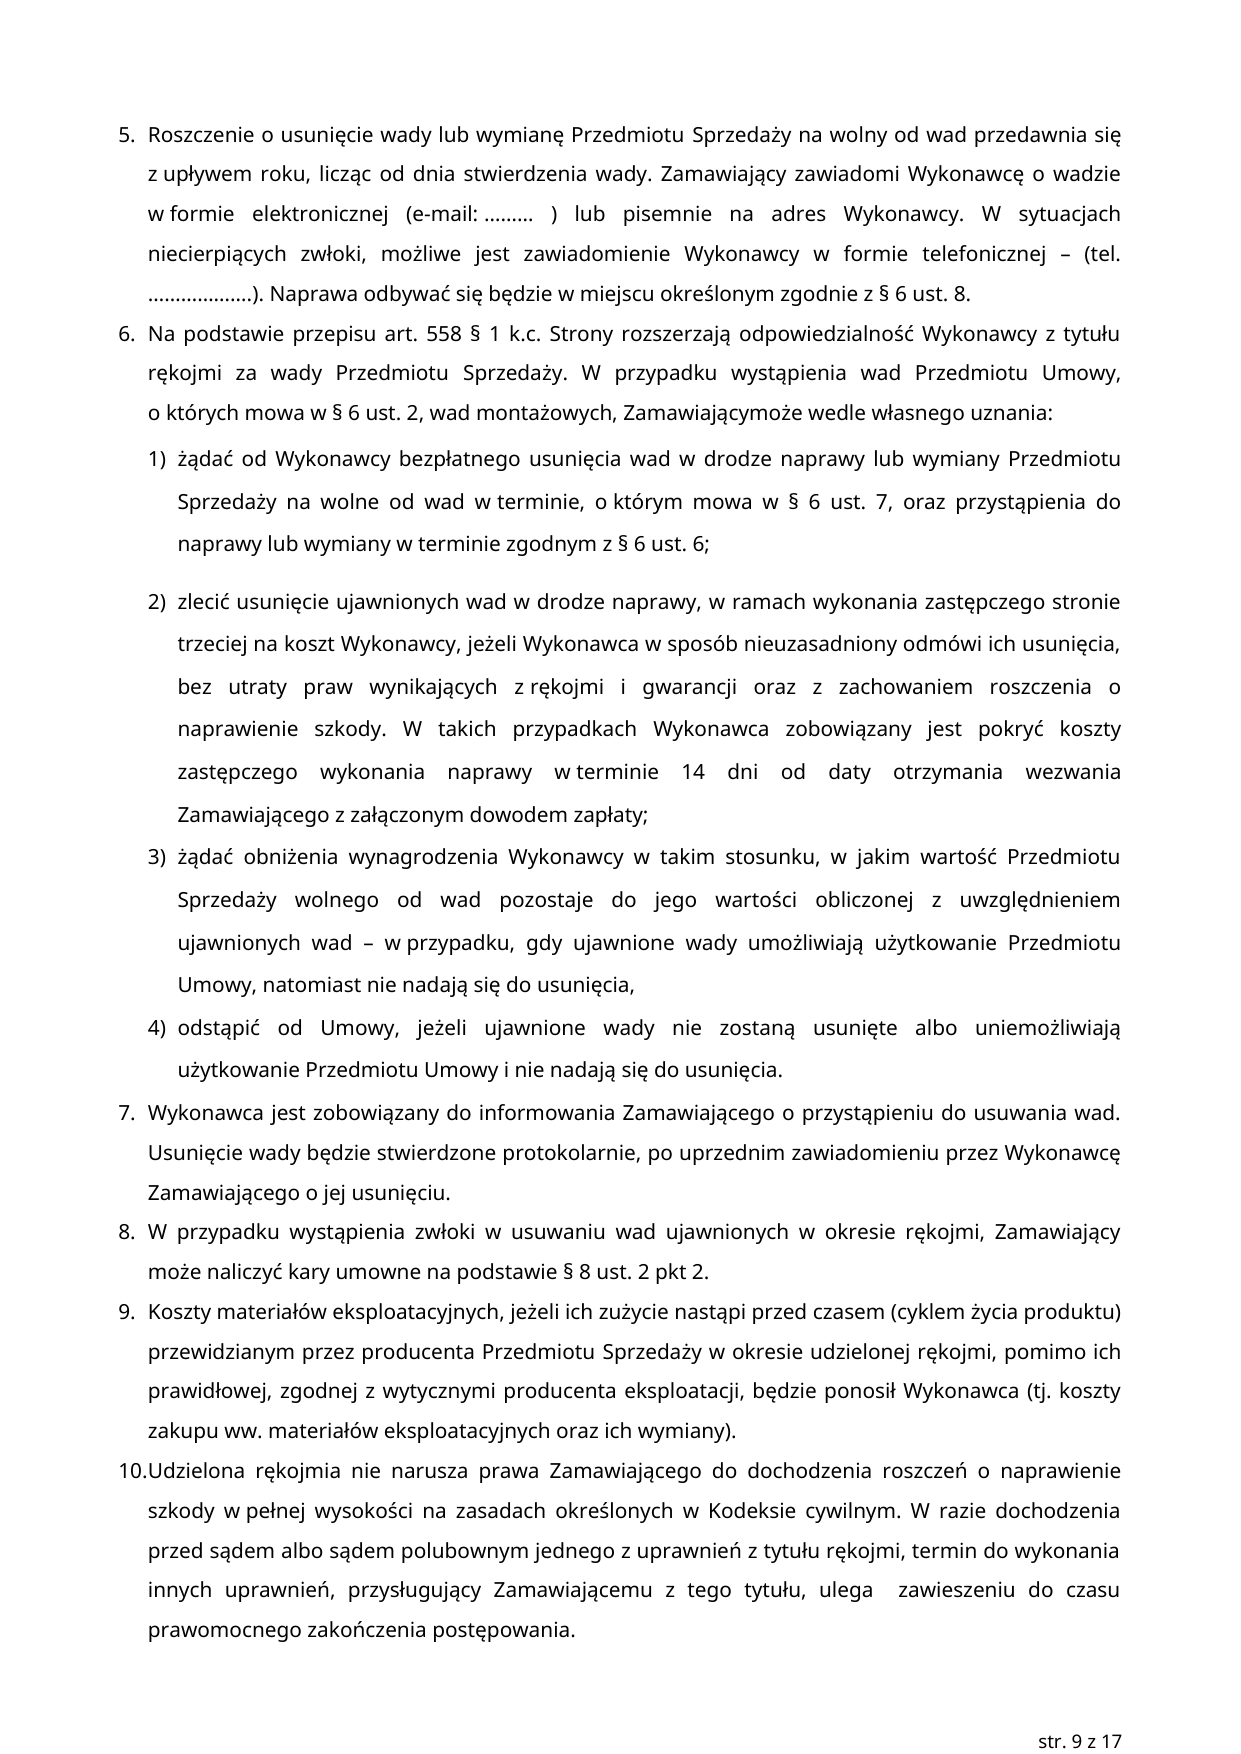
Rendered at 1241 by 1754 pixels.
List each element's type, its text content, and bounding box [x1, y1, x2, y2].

list W przypadku wystąpienia zwłoki w usuwaniu wad ujawnionych w okresie rękojmi, Zamawiający może naliczyć kary umowne na podstawie § 8 ust. 2 pkt 2. [118, 1217, 1122, 1286]
list odstąpić od Umowy, jeżeli ujawnione wady nie zostaną usunięte albo uniemożliwiają użytkowanie Przedmiotu Umowy i nie nadają się do usunięcia. [148, 1013, 1122, 1084]
list Udzielona rękojmia nie narusza prawa Zamawiającego do dochodzenia roszczeń o naprawienie szkody w pełnej wysokości na zasadach określonych w Kodeksie cywilnym. W razie dochodzenia przed sądem albo sądem polubownym jednego z uprawnień z tytułu rękojmi, termin do wykonania innych uprawnień, przysługujący Zamawiającemu z tego tytułu, ulega zawieszeniu do czasu prawomocnego zakończenia postępowania. [118, 1456, 1122, 1644]
list Wykonawca jest zobowiązany do informowania Zamawiającego o przystąpieniu do usuwania wad. Usunięcie wady będzie stwierdzone protokolarnie, po uprzednim zawiadomieniu przez Wykonawcę Zamawiającego o jej usunięciu. [118, 1098, 1122, 1206]
list Koszty materiałów eksploatacyjnych, jeżeli ich zużycie nastąpi przed czasem (cyklem życia produktu) przewidzianym przez producenta Przedmiotu Sprzedaży w okresie udzielonej rękojmi, pomimo ich prawidłowej, zgodnej z wytycznymi producenta eksploatacji, będzie ponosił Wykonawca (tj. koszty zakupu ww. materiałów eksploatacyjnych oraz ich wymiany). [118, 1297, 1122, 1445]
list żądać obniżenia wynagrodzenia Wykonawcy w takim stosunku, w jakim wartość Przedmiotu Sprzedaży wolnego od wad pozostaje do jego wartości obliczonej z uwzględnieniem ujawnionych wad – w przypadku, gdy ujawnione wady umożliwiają użytkowanie Przedmiotu Umowy, natomiast nie nadają się do usunięcia, [148, 842, 1122, 999]
subtitle żądać od Wykonawcy bezpłatnego usunięcia wad w drodze naprawy lub wymiany Przedmiotu Sprzedaży na wolne od wad w terminie, o którym mowa w § 6 ust. 7, oraz przystąpienia do naprawy lub wymiany w terminie zgodnym z § 6 ust. 6; [148, 444, 1122, 558]
list Na podstawie przepisu art. 558 § 1 k.c. Strony rozszerzają odpowiedzialność Wykonawcy z tytułu rękojmi za wady Przedmiotu Sprzedaży. W przypadku wystąpienia wad Przedmiotu Umowy, o których mowa w § 6 ust. 2, wad montażowych, Zamawiającymoże wedle własnego uznania: [118, 319, 1122, 427]
list zlecić usunięcie ujawnionych wad w drodze naprawy, w ramach wykonania zastępczego stronie trzeciej na koszt Wykonawcy, jeżeli Wykonawca w sposób nieuzasadniony odmówi ich usunięcia, bez utraty praw wynikających z rękojmi i gwarancji oraz z zachowaniem roszczenia o naprawienie szkody. W takich przypadkach Wykonawca zobowiązany jest pokryć koszty zastępczego wykonania naprawy w terminie 14 dni od daty otrzymania wezwania Zamawiającego z załączonym dowodem zapłaty; [148, 587, 1122, 828]
list Roszczenie o usunięcie wady lub wymianę Przedmiotu Sprzedaży na wolny od wad przedawnia się z upływem roku, licząc od dnia stwierdzenia wady. Zamawiający zawiadomi Wykonawcę o wadzie w formie elektronicznej (e-mail: ……… ) lub pisemnie na adres Wykonawcy. W sytuacjach niecierpiących zwłoki, możliwe jest zawiadomienie Wykonawcy w formie telefonicznej – (tel. ……………….). Naprawa odbywać się będzie w miejscu określonym zgodnie z § 6 ust. 8. [118, 120, 1122, 307]
